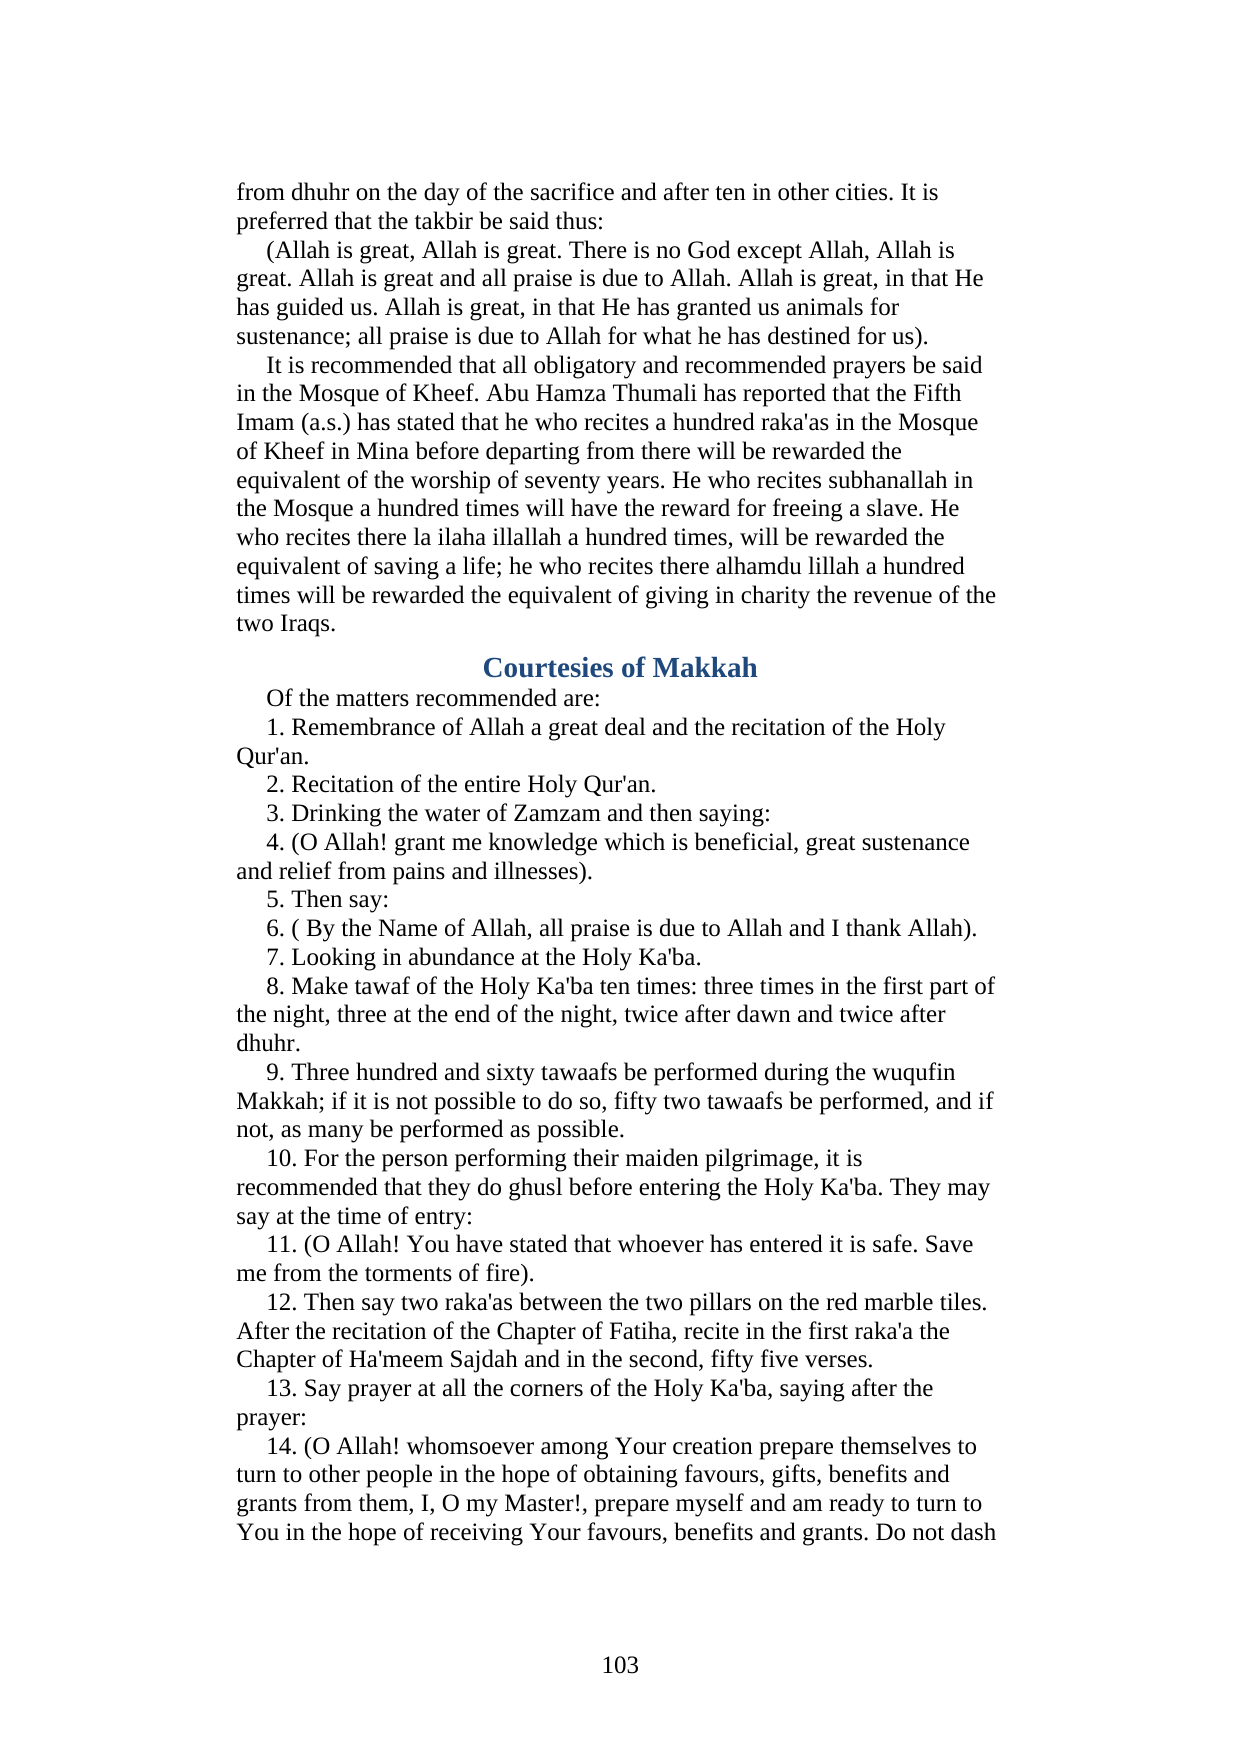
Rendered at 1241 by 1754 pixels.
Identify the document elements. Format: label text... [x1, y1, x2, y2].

text 7. Looking in abundance at the Holy Ka'ba. [236, 942, 1004, 971]
text 13. Say prayer at all the corners of the Holy Ka'ba, saying after the prayer: [236, 1373, 1004, 1431]
text 10. For the person performing their maiden pilgrimage, it is recommended that they do ghusl before entering the Holy Ka'ba. They may say at the time of entry: [236, 1143, 1004, 1229]
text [236, 1431, 1004, 1546]
text 5. Then say: [236, 884, 1004, 913]
text 6. ( By the Name of Allah, all praise is due to Allah and I thank Allah). [236, 913, 1004, 942]
text Of the matters recommended are: [236, 683, 1004, 712]
text 12. Then say two raka'as between the two pillars on the red marble tiles. After the recitation of the Chapter of Fatiha, recite in the first raka'a the Chapter of Ha'meem Sajdah and in the second, fifty five verses. [236, 1287, 1004, 1373]
text 9. Three hundred and sixty tawaafs be performed during the wuqufin Makkah; if it is not possible to do so, fifty two tawaafs be performed, and if not, as many be performed as possible. [236, 1057, 1004, 1143]
text 2. Recitation of the entire Holy Qur'an. [236, 769, 1004, 798]
text 3. Drinking the water of Zamzam and then saying: [236, 798, 1004, 827]
text (Allah is great, Allah is great. There is no God except Allah, Allah is great. Allah is great and all praise is due to Allah. Allah is great, in that He has guided us. Allah is great, in that He has granted us animals for sustenance; all praise is due to Allah for what he has destined for us). [236, 235, 1004, 350]
text It is recommended that all obligatory and recommended prayers be said in the Mosque of Kheef. Abu Hamza Thumali has reported that the Fifth Imam (a.s.) has stated that he who recites a hundred raka'as in the Mosque of Kheef in Mina before departing from there will be rewarded the equivalent of the worship of seventy years. He who recites subhanallah in the Mosque a hundred times will have the reward for freeing a slave. He who recites there la ilaha illallah a hundred times, will be rewarded the equivalent of saving a life; he who recites there alhamdu lillah a hundred times will be rewarded the equivalent of giving in charity the revenue of the two Iraqs. [236, 350, 1004, 637]
subtitle Courtesies of Makkah [236, 650, 1004, 683]
text 1. Remembrance of Allah a great deal and the recitation of the Holy Qur'an. [236, 712, 1004, 769]
text 4. (O Allah! grant me knowledge which is beneficial, great sustenance and relief from pains and illnesses). [236, 827, 1004, 884]
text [236, 177, 1004, 235]
text 11. (O Allah! You have stated that whoever has entered it is safe. Save me from the torments of fire). [236, 1229, 1004, 1287]
text 8. Make tawaf of the Holy Ka'ba ten times: three times in the first part of the night, three at the end of the night, twice after dawn and twice after dhuhr. [236, 971, 1004, 1057]
